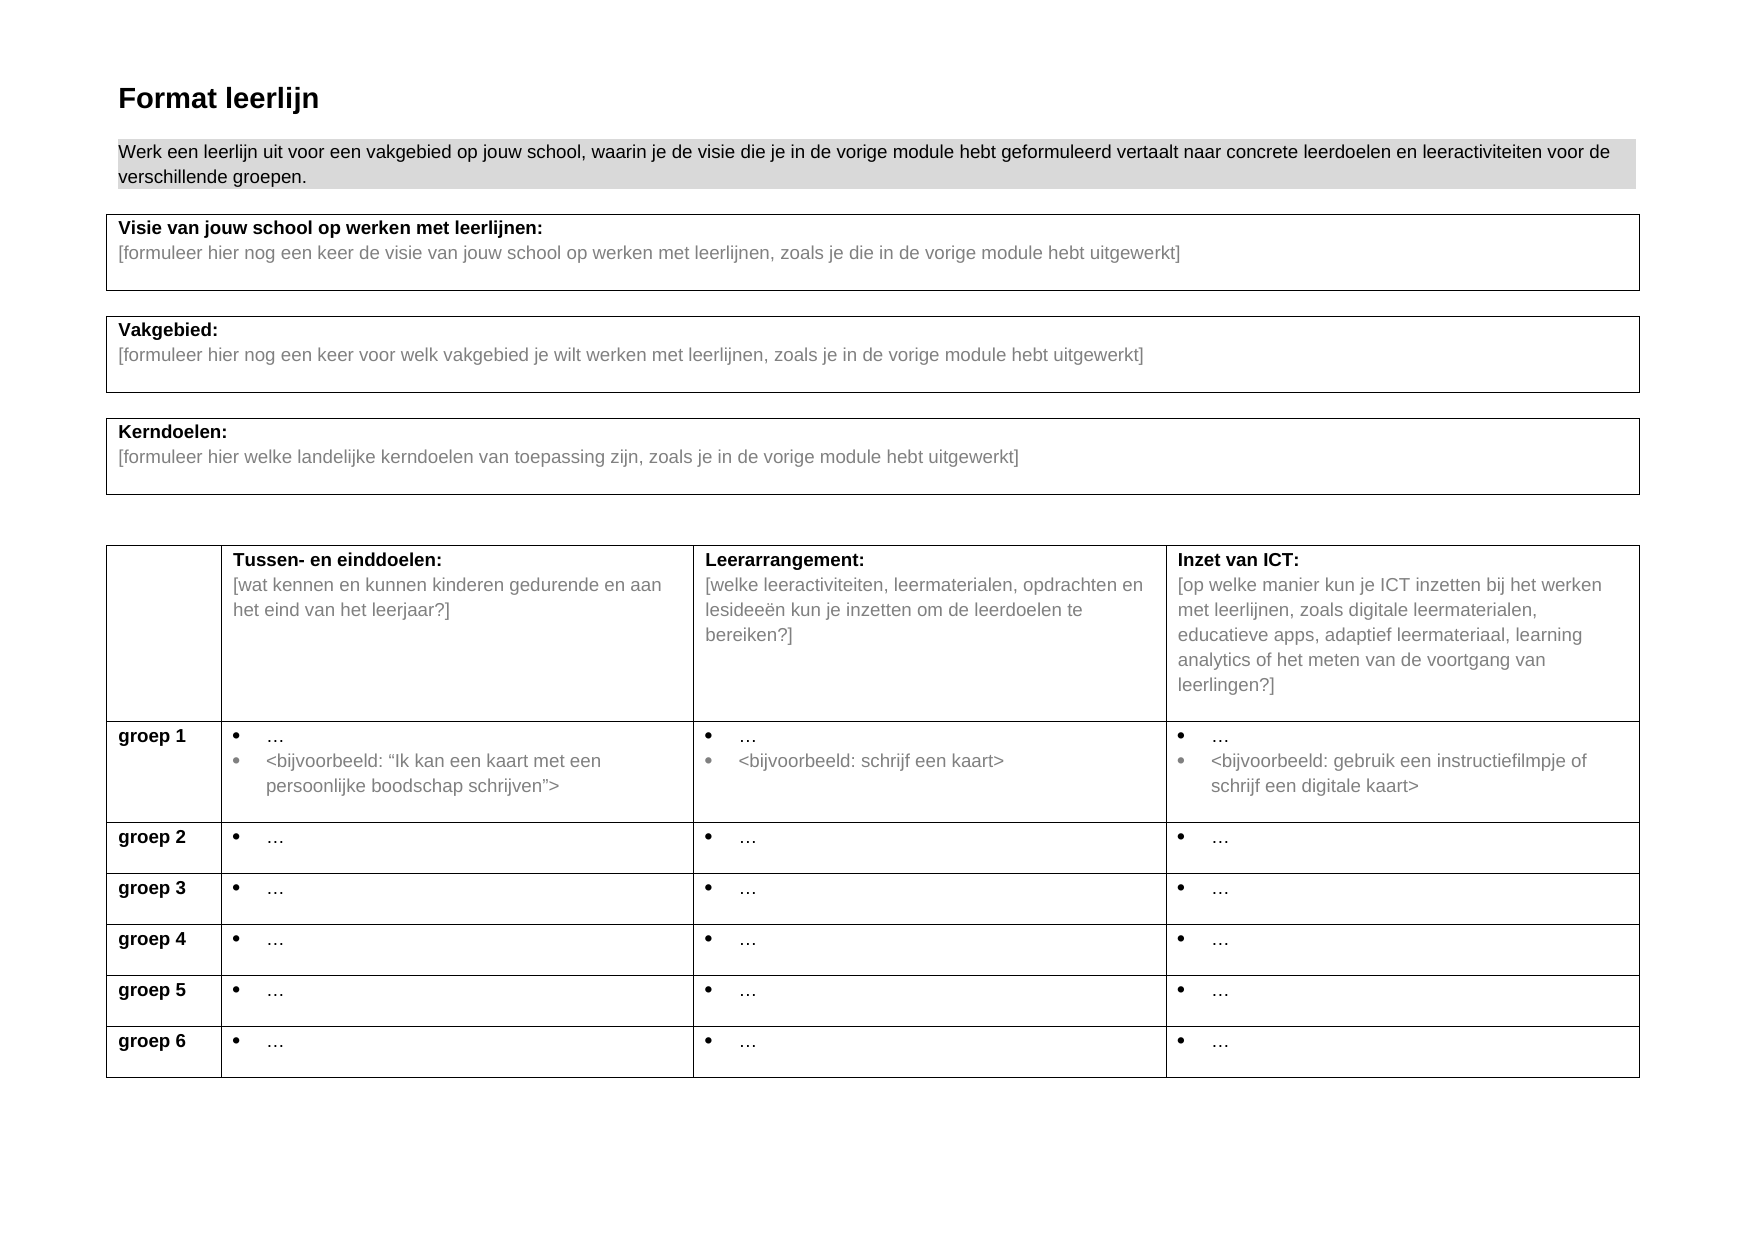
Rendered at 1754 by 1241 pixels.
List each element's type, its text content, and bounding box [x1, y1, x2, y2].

table_cell … [694, 976, 1166, 1026]
table_cell … [694, 925, 1166, 975]
table_cell … [694, 1027, 1166, 1077]
table_header Inzet van ICT: [op welke manier kun je ICT inzetten bij het werken met leerlijnen, zoals digitale leermaterialen, educatieve apps, adaptief leermateriaal, learning analytics of het meten van de voortgang van leerlingen?] [1167, 546, 1639, 721]
table_cell … [694, 823, 1166, 873]
table_cell … [222, 1027, 693, 1077]
table_header Visie van jouw school op werken met leerlijnen: [formuleer hier nog een keer de visie van jouw school op werken met leerlijnen, zoals je die in de vorige module hebt uitgewerkt] [107, 215, 1639, 290]
table_cell … [1167, 976, 1639, 1026]
table_cell … <bijvoorbeeld: gebruik een instructiefilmpje of schrijf een digitale kaart> [1167, 722, 1639, 822]
table_cell groep 3 [107, 874, 221, 924]
table_cell … <bijvoorbeeld: schrijf een kaart> [694, 722, 1166, 822]
table_header Leerarrangement: [welke leeractiviteiten, leermaterialen, opdrachten en lesideeën kun je inzetten om de leerdoelen te bereiken?] [694, 546, 1166, 721]
table_cell groep 2 [107, 823, 221, 873]
table_cell groep 6 [107, 1027, 221, 1077]
table_header Vakgebied: [formuleer hier nog een keer voor welk vakgebied je wilt werken met leerlijnen, zoals je in de vorige module hebt uitgewerkt] [107, 317, 1639, 392]
table_cell groep 4 [107, 925, 221, 975]
table_cell … [1167, 1027, 1639, 1077]
text Werk een leerlijn uit voor een vakgebied op jouw school, waarin je de visie die je in de vorige module hebt geformuleerd vertaalt naar concrete leerdoelen en leeractiviteiten voor de verschillende groepen. [118, 139, 1636, 189]
table_cell … [222, 925, 693, 975]
table_cell … [222, 874, 693, 924]
table_cell groep 1 [107, 722, 221, 822]
table_header [107, 546, 221, 721]
text Format leerlijn [118, 89, 1636, 114]
table_cell … [1167, 823, 1639, 873]
table_header Tussen- en einddoelen: [wat kennen en kunnen kinderen gedurende en aan het eind van het leerjaar?] [222, 546, 693, 721]
table_cell groep 5 [107, 976, 221, 1026]
table_cell … [1167, 925, 1639, 975]
table_cell … [1167, 874, 1639, 924]
table_cell … <bijvoorbeeld: “Ik kan een kaart met een persoonlijke boodschap schrijven”> [222, 722, 693, 822]
table_header Kerndoelen: [formuleer hier welke landelijke kerndoelen van toepassing zijn, zoals je in de vorige module hebt uitgewerkt] [107, 419, 1639, 494]
table_cell … [222, 823, 693, 873]
table_cell … [694, 874, 1166, 924]
table_cell … [222, 976, 693, 1026]
